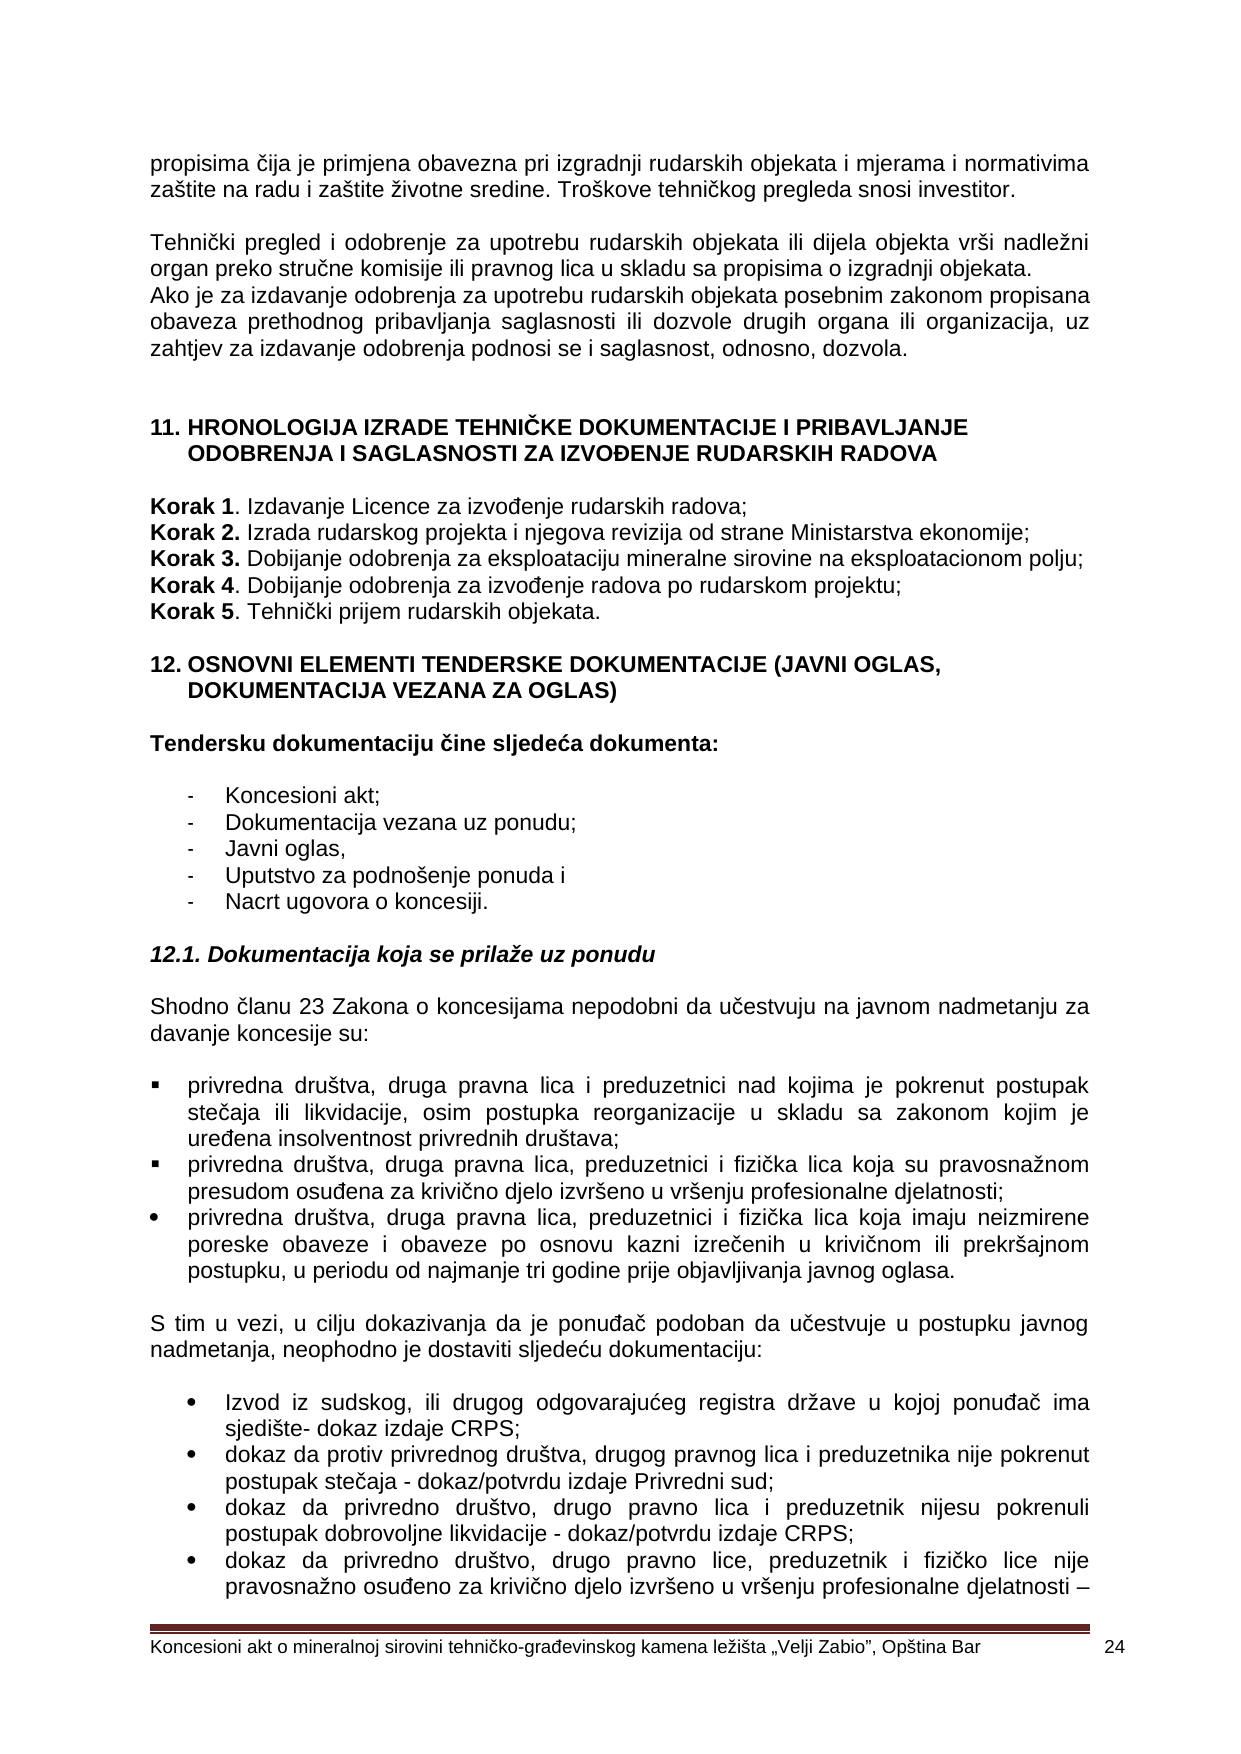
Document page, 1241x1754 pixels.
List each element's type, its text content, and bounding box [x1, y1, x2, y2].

list Korak 1. Izdavanje Licence za izvođenje rudarskih radova; [150, 493, 1090, 519]
text Tehnički pregled i odobrenje za upotrebu rudarskih objekata ili dijela objekta vrši nadležni organ preko stručne komisije ili pravnog lica u skladu sa propisima o izgradnji objekata. [150, 229, 1090, 282]
text Shodno članu 23 Zakona o koncesijama nepodobni da učestvuju na javnom nadmetanju za davanje koncesije su: [150, 993, 1090, 1046]
text Tendersku dokumentaciju čine sljedeća dokumenta: [150, 730, 1090, 756]
list Koncesioni akt; [187, 782, 1090, 809]
list Nacrt ugovora o koncesiji. [187, 888, 1090, 914]
subtitle OSNOVNI ELEMENTI TENDERSKE DOKUMENTACIJE (JAVNI OGLAS, DOKUMENTACIJA VEZANA ZA OGLAS) [150, 651, 1090, 703]
list Korak 5. Tehnički prijem rudarskih objekata. [150, 598, 1090, 624]
list Uputstvo za podnošenje ponuda i [187, 862, 1090, 888]
list Korak 2. Izrada rudarskog projekta i njegova revizija od strane Ministarstva ekonomije; [150, 519, 1090, 545]
text S tim u vezi, u cilju dokazivanja da je ponuđač podoban da učestvuje u postupku javnog nadmetanja, neophodno je dostaviti sljedeću dokumentaciju: [150, 1309, 1090, 1362]
list Korak 3. Dobijanje odobrenja za eksploataciju mineralne sirovine na eksploatacionom polju; [150, 545, 1090, 572]
subtitle 12.1. Dokumentacija koja se prilaže uz ponudu [150, 941, 1090, 967]
list Dokumentacija vezana uz ponudu; [187, 809, 1090, 835]
text Ako je za izdavanje odobrenja za upotrebu rudarskih objekata posebnim zakonom propisana obaveza prethodnog pribavljanja saglasnosti ili dozvole drugih organa ili organizacija, uz zahtjev za izdavanje odobrenja podnosi se i saglasnost, odnosno, dozvola. [150, 282, 1090, 361]
list privredna društva, druga pravna lica, preduzetnici i fizička lica koja imaju neizmirene poreske obaveze i obaveze po osnovu kazni izrečenih u krivičnom ili prekršajnom postupku, u periodu od najmanje tri godine prije objavljivanja javnog oglasa. [150, 1204, 1090, 1283]
list dokaz da protiv privrednog društva, drugog pravnog lica i preduzetnika nije pokrenut postupak stečaja - dokaz/potvrdu izdaje Privredni sud; [187, 1441, 1090, 1494]
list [187, 1547, 1090, 1599]
list privredna društva, druga pravna lica i preduzetnici nad kojima je pokrenut postupak stečaja ili likvidacije, osim postupka reorganizacije u skladu sa zakonom kojim je uređena insolventnost privrednih društava; [150, 1072, 1090, 1151]
list Korak 4. Dobijanje odobrenja za izvođenje radova po rudarskom projektu; [150, 572, 1090, 598]
list privredna društva, druga pravna lica, preduzetnici i fizička lica koja su pravosnažnom presudom osuđena za krivično djelo izvršeno u vršenju profesionalne djelatnosti; [150, 1151, 1090, 1204]
subtitle HRONOLOGIJA IZRADE TEHNIČKE DOKUMENTACIJE I PRIBAVLJANJE ODOBRENJA I SAGLASNOSTI ZA IZVOĐENJE RUDARSKIH RADOVA [150, 413, 1090, 466]
list Javni oglas, [187, 835, 1090, 862]
list Izvod iz sudskog, ili drugog odgovarajućeg registra države u kojoj ponuđač ima sjedište- dokaz izdaje CRPS; [187, 1389, 1090, 1441]
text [150, 150, 1090, 203]
list dokaz da privredno društvo, drugo pravno lica i preduzetnik nijesu pokrenuli postupak dobrovoljne likvidacije - dokaz/potvrdu izdaje CRPS; [187, 1494, 1090, 1547]
